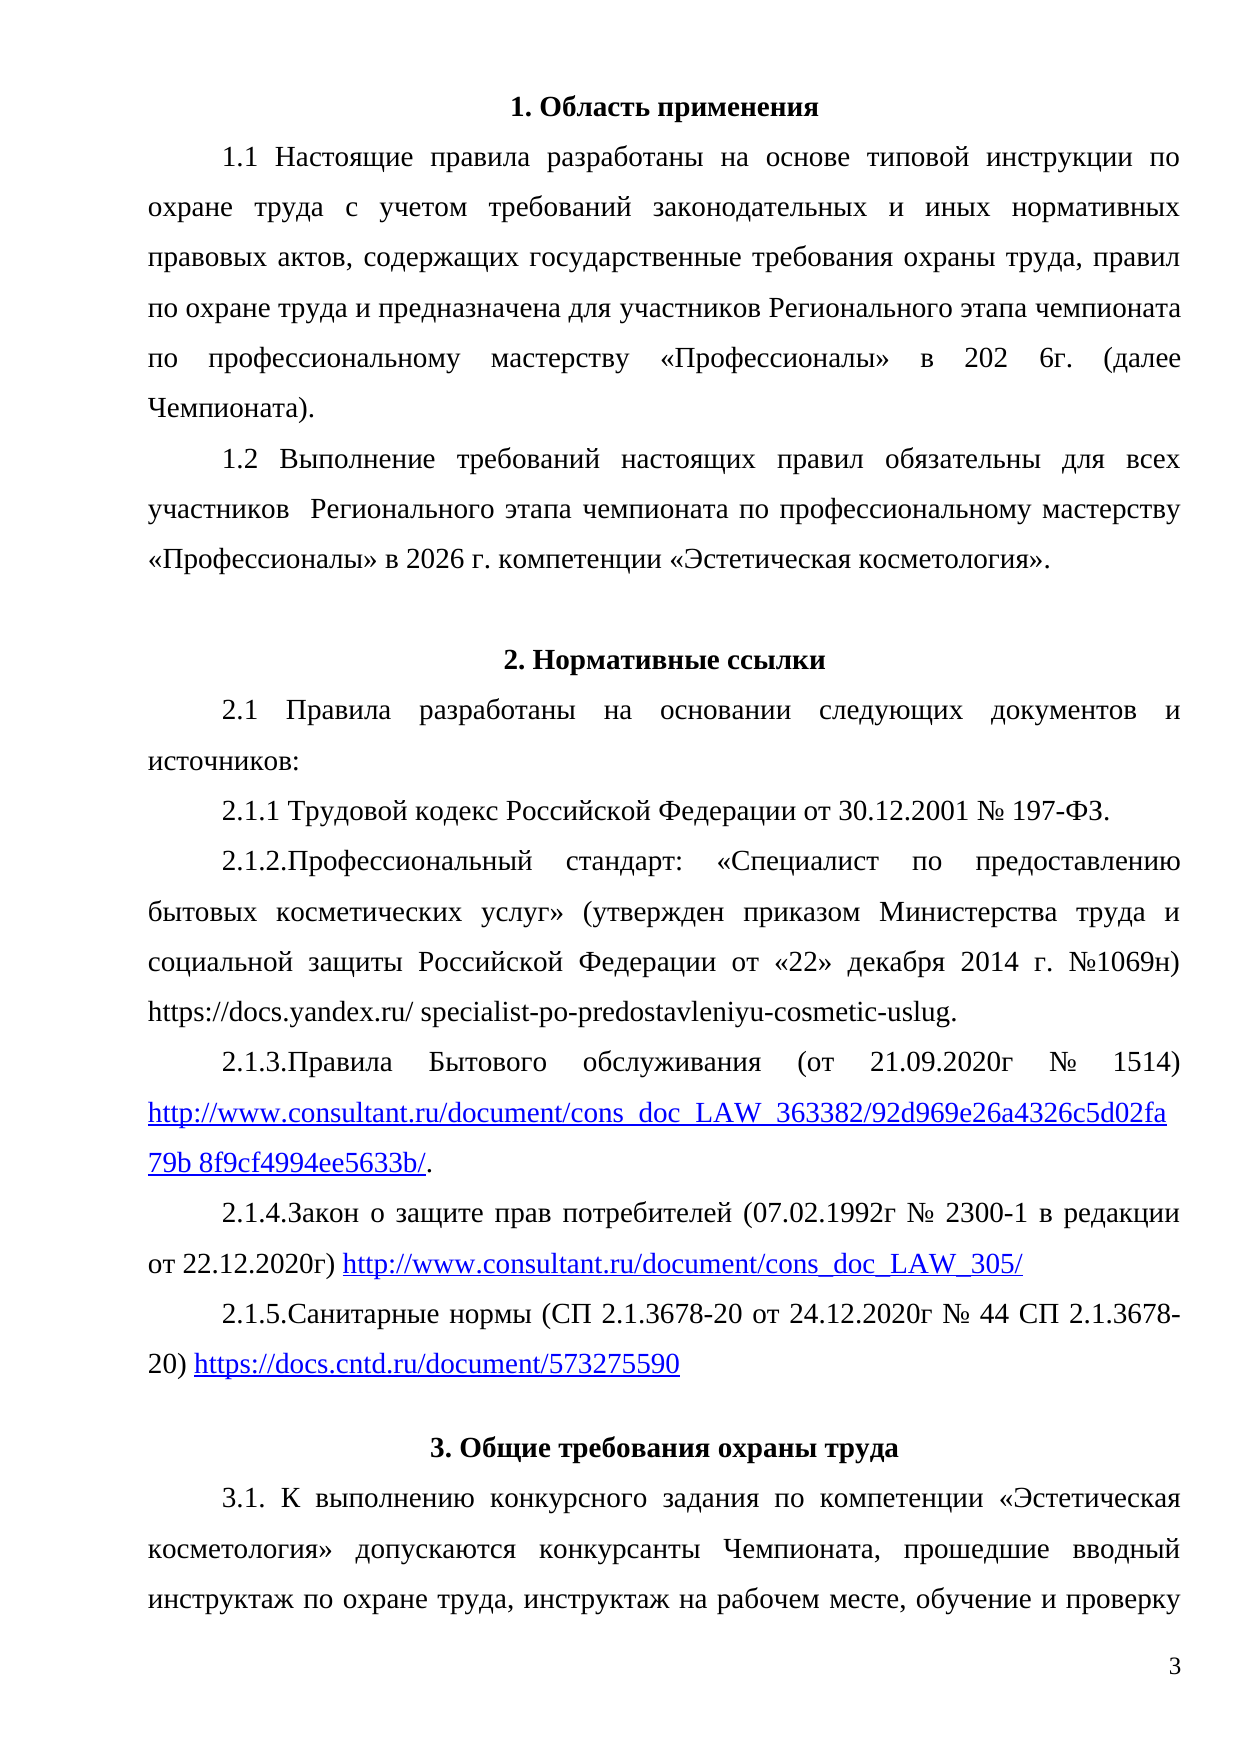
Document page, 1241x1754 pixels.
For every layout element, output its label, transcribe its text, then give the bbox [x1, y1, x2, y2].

text 3. Общие требования охраны труда [148, 1430, 1181, 1464]
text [148, 1481, 1181, 1615]
text 1. Область применения [148, 89, 1181, 122]
text 1.1 Настоящие правила разработаны на основе типовой инструкции по охране труда с учетом требований законодательных и иных нормативных правовых актов, содержащих государственные требования охраны труда, правил по охране труда и предназначена для участников Регионального этапа чемпионата по профессиональному мастерству «Профессионалы» в 202 6г. (далее Чемпионата). [148, 139, 1181, 424]
text 2.1.2.Профессиональный стандарт: «Специалист по предоставлению бытовых косметических услуг» (утвержден приказом Министерства труда и социальной защиты Российской Федерации от «22» декабря 2014 г. №1069н) https://docs.yandex.ru/ specialist-po-predostavleniyu-cosmetic-uslug. [148, 843, 1181, 1028]
text 2.1.5.Санитарные нормы (СП 2.1.3678-20 от 24.12.2020г № 44 СП 2.1.3678-20) https://docs.cntd.ru/document/573275590 [148, 1296, 1181, 1380]
text 2.1 Правила разработаны на основании следующих документов и источников: [148, 692, 1181, 776]
text 2.1.3.Правила Бытового обслуживания (от 21.09.2020г № 1514) http://www.consultant.ru/document/cons_doc_LAW_363382/92d969e26a4326c5d02fa79b 8f9cf4994ee5633b/. [148, 1044, 1181, 1179]
text 2. Нормативные ссылки [148, 642, 1181, 676]
text 2.1.1 Трудовой кодекс Российской Федерации от 30.12.2001 № 197-ФЗ. [148, 793, 1181, 827]
text 1.2 Выполнение требований настоящих правил обязательны для всех участников Регионального этапа чемпионата по профессиональному мастерству «Профессионалы» в 2026 г. компетенции «Эстетическая косметология». [148, 441, 1181, 575]
text 2.1.4.Закон о защите прав потребителей (07.02.1992г № 2300-1 в редакции от 22.12.2020г) http://www.consultant.ru/document/cons_doc_LAW_305/ [148, 1196, 1181, 1279]
